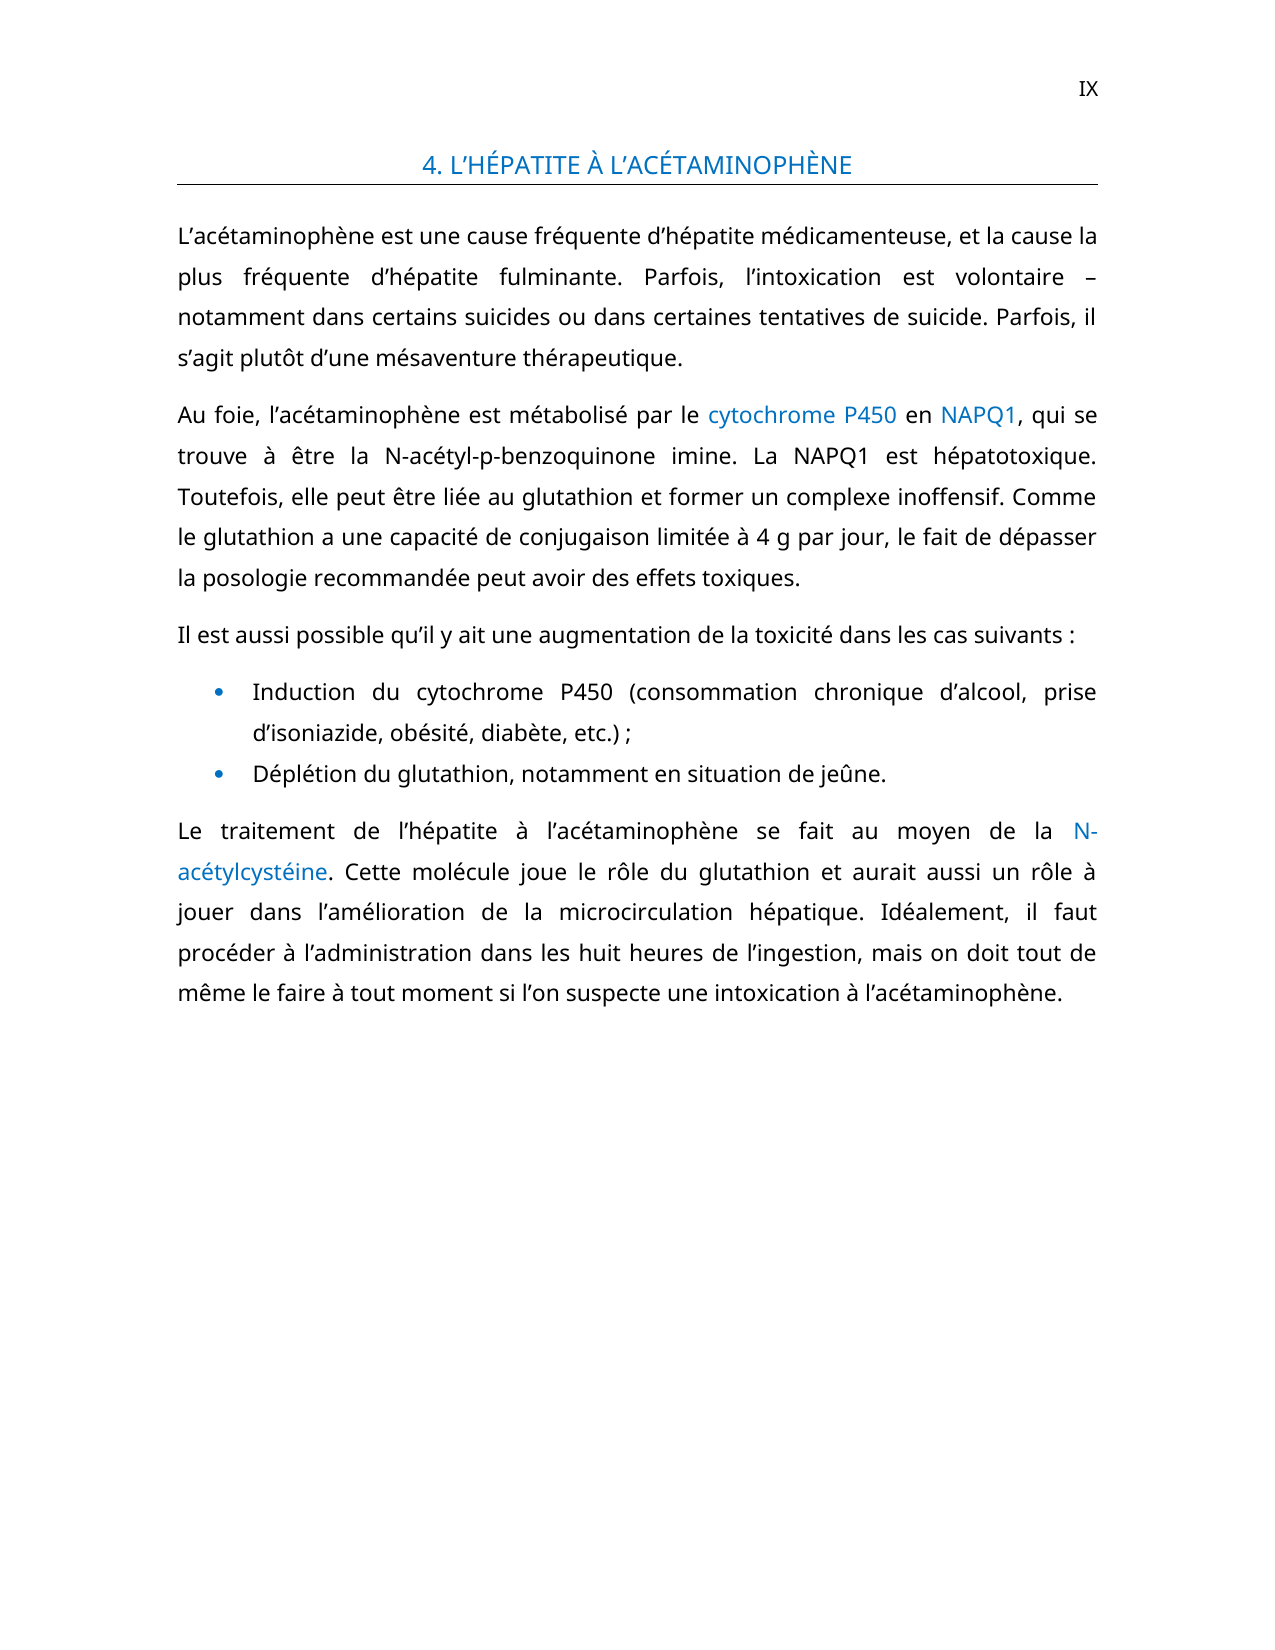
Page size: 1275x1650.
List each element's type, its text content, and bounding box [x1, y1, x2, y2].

text L’acétaminophène est une cause fréquente d’hépatite médicamenteuse, et la cause la plus fréquente d’hépatite fulminante. Parfois, l’intoxication est volontaire – notamment dans certains suicides ou dans certaines tentatives de suicide. Parfois, il s’agit plutôt d’une mésaventure thérapeutique. [177, 220, 1098, 373]
text 4. L’HÉPATITE À L’ACÉTAMINOPHÈNE [177, 148, 1098, 184]
text Le traitement de l’hépatite à l’acétaminophène se fait au moyen de la N-acétylcystéine. Cette molécule joue le rôle du glutathion et aurait aussi un rôle à jouer dans l’amélioration de la microcirculation hépatique. Idéalement, il faut procéder à l’administration dans les huit heures de l’ingestion, mais on doit tout de même le faire à tout moment si l’on suspecte une intoxication à l’acétaminophène. [177, 815, 1098, 1009]
list Déplétion du glutathion, notamment en situation de jeûne. [215, 758, 1098, 789]
text Au foie, l’acétaminophène est métabolisé par le cytochrome P450 en NAPQ1, qui se trouve à être la N-acétyl-p-benzoquinone imine. La NAPQ1 est hépatotoxique. Toutefois, elle peut être liée au glutathion et former un complexe inoffensif. Comme le glutathion a une capacité de conjugaison limitée à 4 g par jour, le fait de dépasser la posologie recommandée peut avoir des effets toxiques. [177, 399, 1098, 593]
text Il est aussi possible qu’il y ait une augmentation de la toxicité dans les cas suivants : [177, 619, 1098, 650]
list Induction du cytochrome P450 (consommation chronique d’alcool, prise d’isoniazide, obésité, diabète, etc.) ; [215, 676, 1098, 748]
